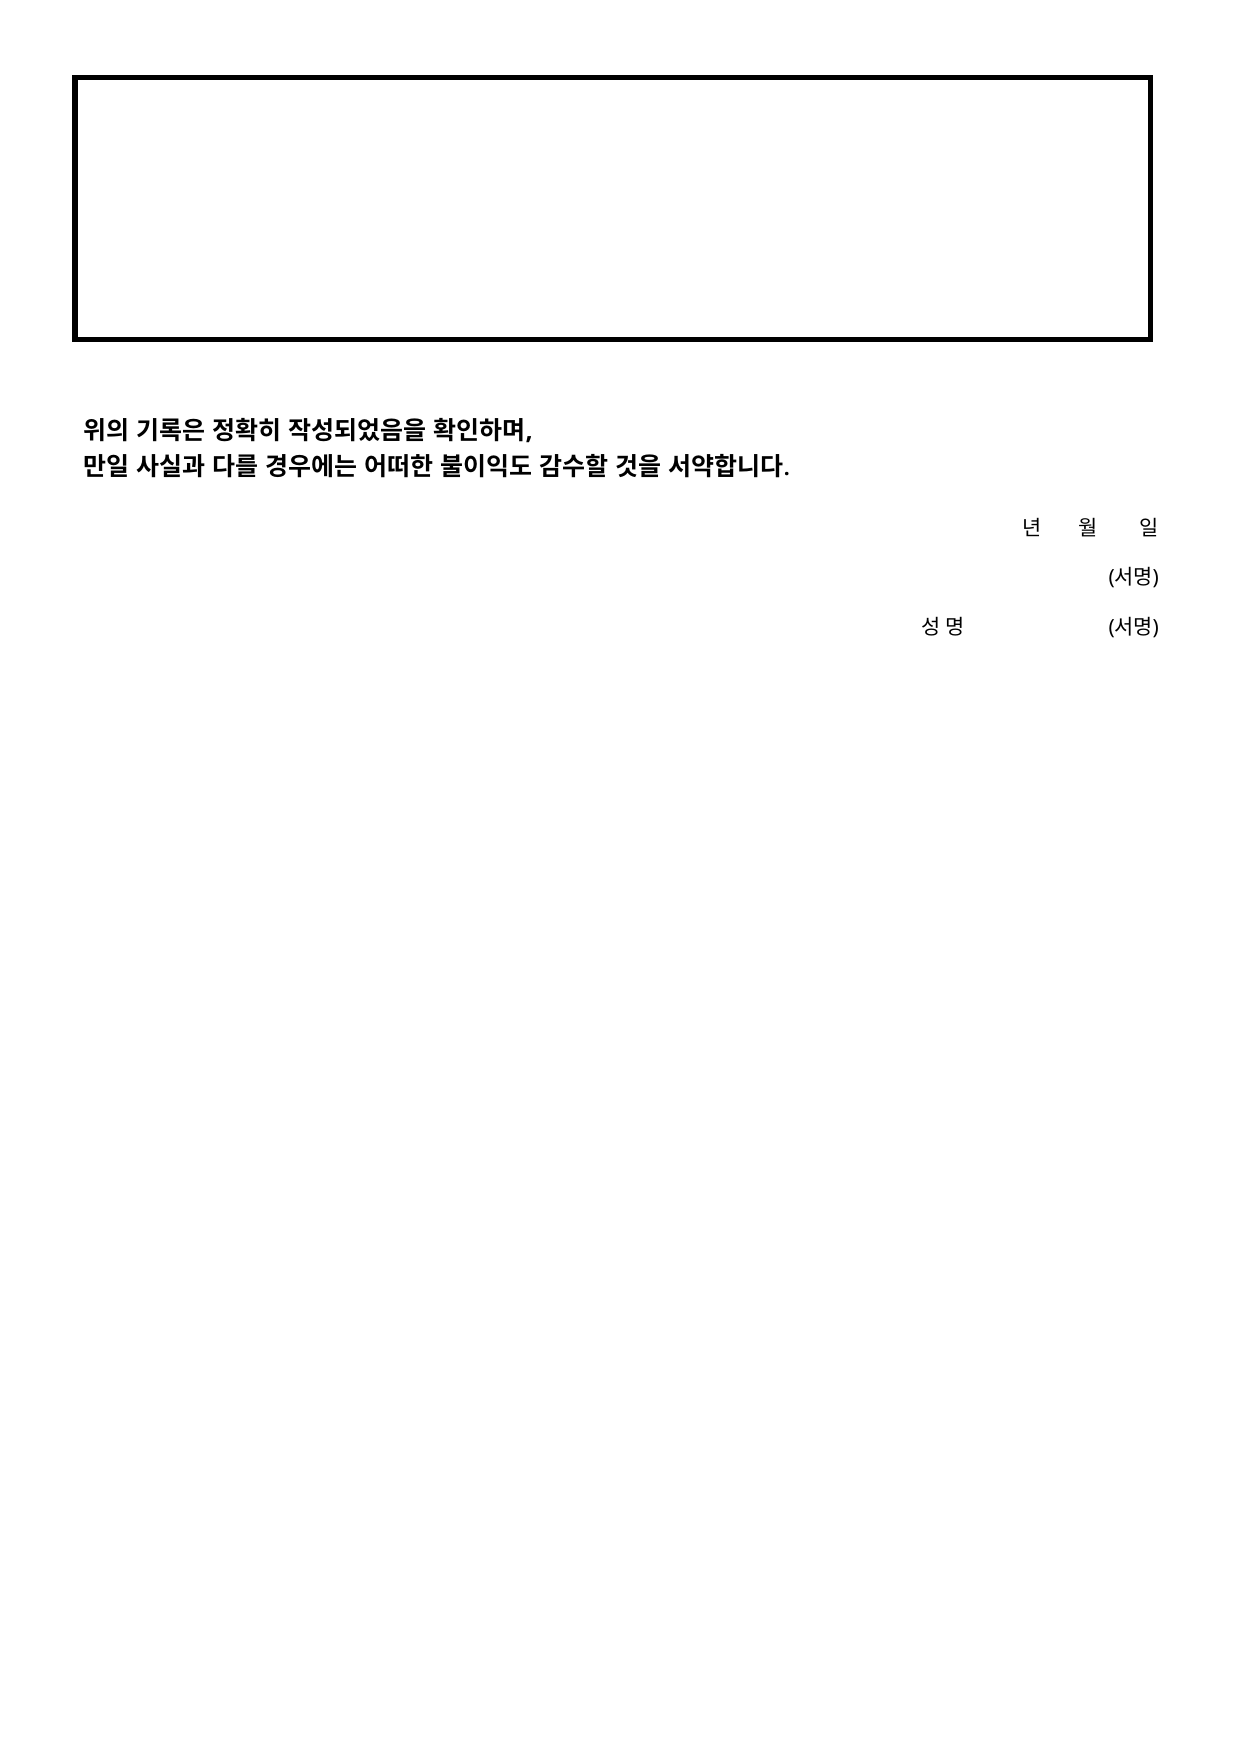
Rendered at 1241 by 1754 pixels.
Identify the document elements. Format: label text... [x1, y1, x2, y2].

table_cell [78, 80, 1148, 337]
text 위의 기록은 정확히 작성되었음을 확인하며, [83, 410, 1157, 446]
text 만일 사실과 다를 경우에는 어떠한 불이익도 감수할 것을 서약합니다. [83, 446, 1157, 483]
text 성 명 (서명) [75, 610, 1159, 640]
text 년 월 일 [75, 511, 1159, 542]
text (서명) [75, 561, 1159, 591]
